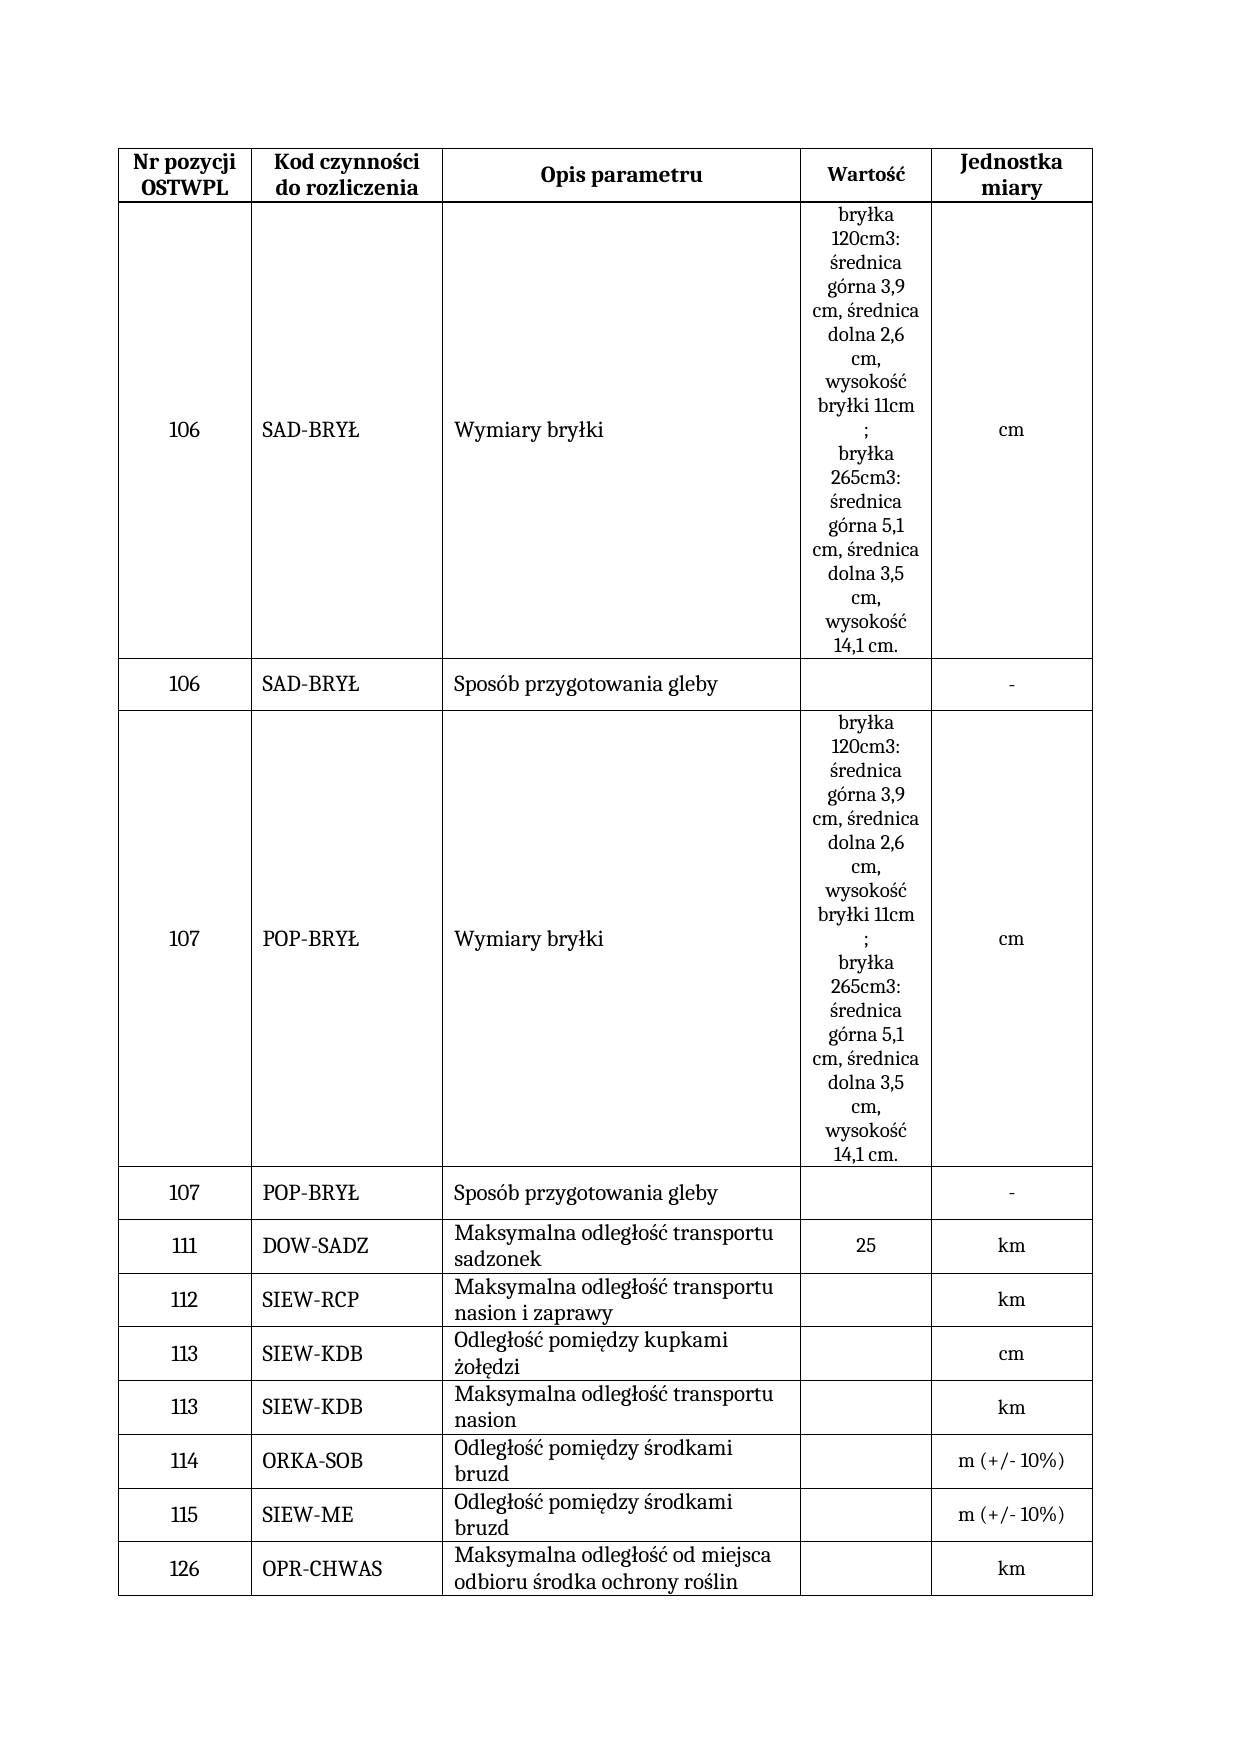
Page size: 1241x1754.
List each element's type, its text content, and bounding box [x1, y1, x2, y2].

table_cell Wymiary bryłki [443, 203, 800, 658]
table_header Jednostka miary [932, 149, 1092, 201]
table_cell [801, 1167, 931, 1219]
table_cell SIEW-KDB [252, 1327, 442, 1380]
table_cell 106 [119, 659, 251, 710]
table_cell Odległość pomiędzy środkami bruzd [443, 1489, 800, 1541]
table_cell km [932, 1220, 1092, 1272]
table_cell km [932, 1542, 1092, 1595]
table_cell SAD-BRYŁ [252, 203, 442, 658]
table_cell SIEW-KDB [252, 1381, 442, 1434]
table_cell Odległość pomiędzy środkami bruzd [443, 1435, 800, 1487]
table_cell - [932, 659, 1092, 710]
table_cell 113 [119, 1381, 251, 1434]
table_cell [801, 1274, 931, 1326]
table_cell 112 [119, 1274, 251, 1326]
table_header Kod czynności do rozliczenia [252, 149, 442, 201]
table_cell [801, 1327, 931, 1380]
table_cell 111 [119, 1220, 251, 1272]
table_cell SIEW-RCP [252, 1274, 442, 1326]
table_cell - [932, 1167, 1092, 1219]
table_cell cm [932, 711, 1092, 1166]
table_cell 114 [119, 1435, 251, 1487]
table_cell Sposób przygotowania gleby [443, 659, 800, 710]
table_cell 107 [119, 1167, 251, 1219]
table_cell [801, 1381, 931, 1434]
table_cell OPR-CHWAS [252, 1542, 442, 1595]
table_cell km [932, 1274, 1092, 1326]
table_cell DOW-SADZ [252, 1220, 442, 1272]
table_cell 126 [119, 1542, 251, 1595]
table_cell 115 [119, 1489, 251, 1541]
table_cell 107 [119, 711, 251, 1166]
table_cell [801, 1542, 931, 1595]
table_cell SIEW-ME [252, 1489, 442, 1541]
table_cell Maksymalna odległość transportu nasion i zaprawy [443, 1274, 800, 1326]
table_cell [801, 659, 931, 710]
table_cell Wymiary bryłki [443, 711, 800, 1166]
table_header Wartość [801, 149, 931, 201]
table_cell Maksymalna odległość transportu nasion [443, 1381, 800, 1434]
table_cell Maksymalna odległość transportu sadzonek [443, 1220, 800, 1272]
table_cell Maksymalna odległość od miejsca odbioru środka ochrony roślin [443, 1542, 800, 1595]
table_cell 113 [119, 1327, 251, 1380]
table_cell SAD-BRYŁ [252, 659, 442, 710]
table_cell [801, 1489, 931, 1541]
table_cell Sposób przygotowania gleby [443, 1167, 800, 1219]
table_cell bryłka 120cm3: średnica górna 3,9 cm, średnica dolna 2,6 cm, wysokość bryłki 11cm ; bryłka 265cm3: średnica górna 5,1 cm, średnica dolna 3,5 cm, wysokość 14,1 cm. [801, 711, 931, 1166]
table_cell 106 [119, 203, 251, 658]
table_cell m (+/- 10%) [932, 1435, 1092, 1487]
table_cell POP-BRYŁ [252, 1167, 442, 1219]
table_header Nr pozycji OSTWPL [119, 149, 251, 201]
table_cell cm [932, 203, 1092, 658]
table_cell Odległość pomiędzy kupkami żołędzi [443, 1327, 800, 1380]
table_cell 25 [801, 1220, 931, 1272]
table_cell POP-BRYŁ [252, 711, 442, 1166]
table_cell m (+/- 10%) [932, 1489, 1092, 1541]
table_header Opis parametru [443, 149, 800, 201]
table_cell [801, 1435, 931, 1487]
table_cell ORKA-SOB [252, 1435, 442, 1487]
table_cell cm [932, 1327, 1092, 1380]
table_cell km [932, 1381, 1092, 1434]
table_cell bryłka 120cm3: średnica górna 3,9 cm, średnica dolna 2,6 cm, wysokość bryłki 11cm ; bryłka 265cm3: średnica górna 5,1 cm, średnica dolna 3,5 cm, wysokość 14,1 cm. [801, 203, 931, 658]
